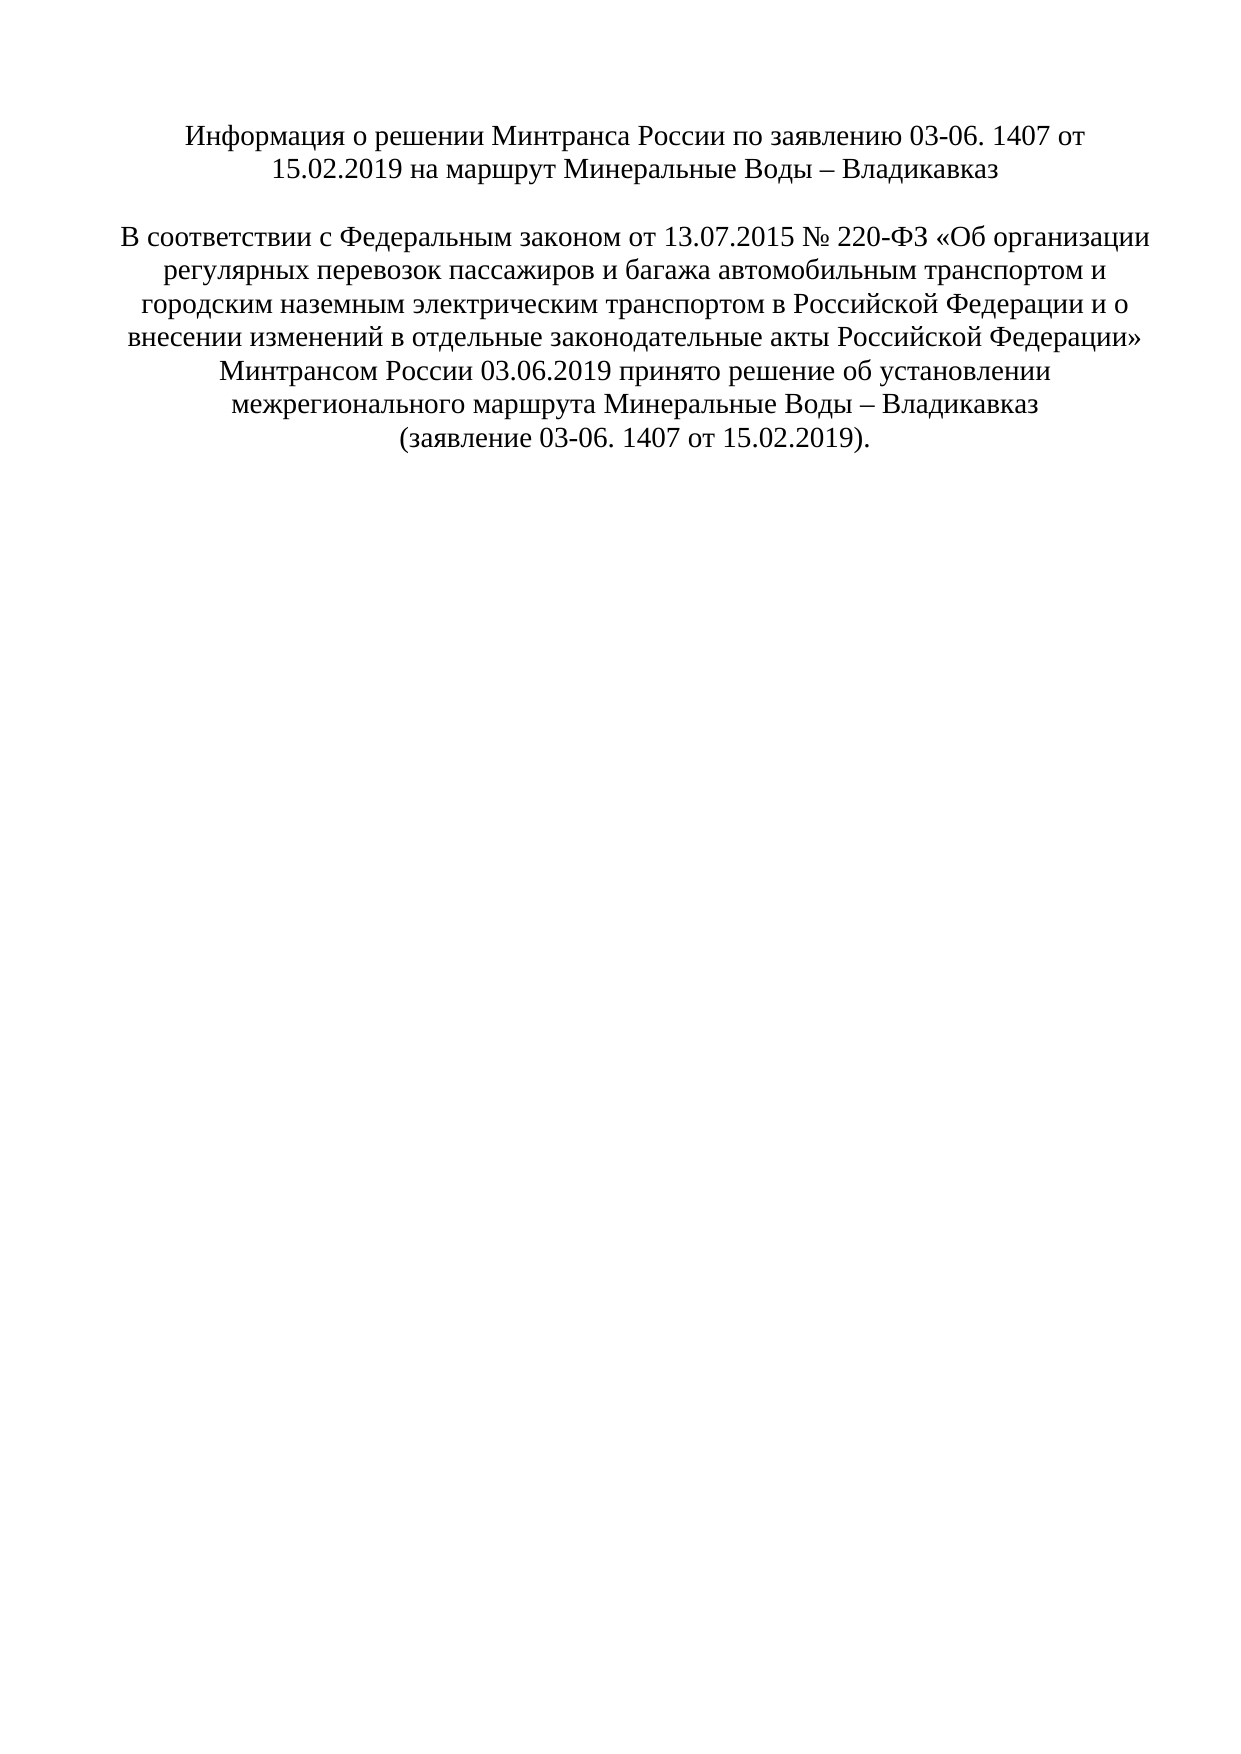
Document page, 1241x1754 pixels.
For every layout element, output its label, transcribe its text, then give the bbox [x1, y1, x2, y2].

text Информация о решении Минтранса России по заявлению 03-06. 1407 от 15.02.2019 на маршрут Минеральные Воды – Владикавказ [118, 118, 1152, 185]
text В соответствии с Федеральным законом от 13.07.2015 № 220-ФЗ «Об организации регулярных перевозок пассажиров и багажа автомобильным транспортом и городским наземным электрическим транспортом в Российской Федерации и о внесении изменений в отдельные законодательные акты Российской Федерации» Минтрансом России 03.06.2019 принято решение об установлении межрегионального маршрута Минеральные Воды – Владикавказ [118, 219, 1152, 420]
text (заявление 03-06. 1407 от 15.02.2019). [118, 420, 1152, 453]
